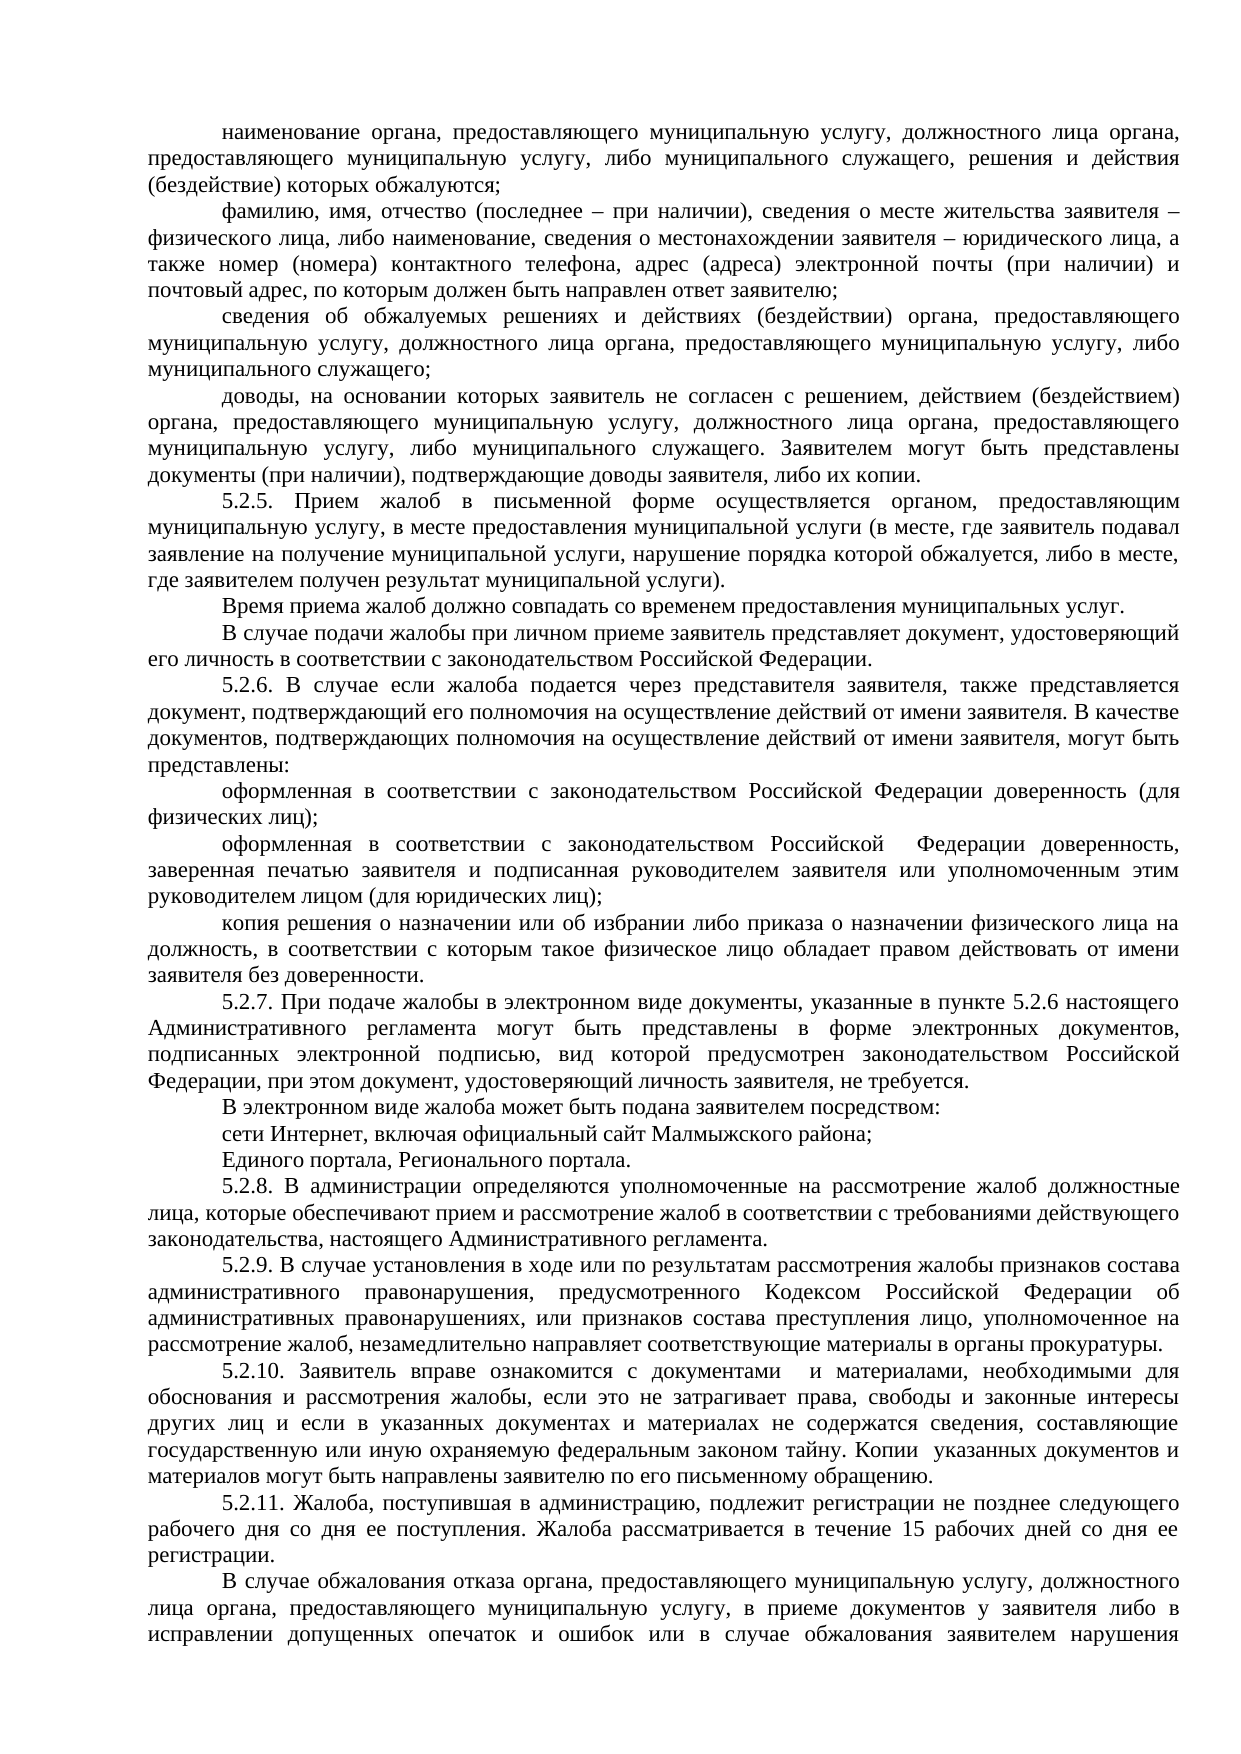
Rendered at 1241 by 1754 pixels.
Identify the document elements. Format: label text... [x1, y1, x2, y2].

text Единого портала, Регионального портала. [148, 1146, 1181, 1172]
text оформленная в соответствии с законодательством Российской Федерации доверенность, заверенная печатью заявителя и подписанная руководителем заявителя или уполномоченным этим руководителем лицом (для юридических лиц); [148, 830, 1181, 909]
text 5.2.9. В случае установления в ходе или по результатам рассмотрения жалобы признаков состава административного правонарушения, предусмотренного Кодексом Российской Федерации об административных правонарушениях, или признаков состава преступления лицо, уполномоченное на рассмотрение жалоб, незамедлительно направляет соответствующие материалы в органы прокуратуры. [148, 1251, 1181, 1357]
text доводы, на основании которых заявитель не согласен с решением, действием (бездействием) органа, предоставляющего муниципальную услугу, должностного лица органа, предоставляющего муниципальную услугу, либо муниципального служащего. Заявителем могут быть представлены документы (при наличии), подтверждающие доводы заявителя, либо их копии. [148, 382, 1181, 487]
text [148, 1568, 1181, 1647]
text 5.2.11. Жалоба, поступившая в администрацию, подлежит регистрации не позднее следующего рабочего дня со дня ее поступления. Жалоба рассматривается в течение 15 рабочих дней со дня ее регистрации. [148, 1488, 1181, 1568]
text 5.2.5. Прием жалоб в письменной форме осуществляется органом, предоставляющим муниципальную услугу, в месте предоставления муниципальной услуги (в месте, где заявитель подавал заявление на получение муниципальной услуги, нарушение порядка которой обжалуется, либо в месте, где заявителем получен результат муниципальной услуги). [148, 487, 1181, 592]
text В электронном виде жалоба может быть подана заявителем посредством: [148, 1093, 1181, 1119]
text 5.2.10. Заявитель вправе ознакомится с документами и материалами, необходимыми для обоснования и рассмотрения жалобы, если это не затрагивает права, свободы и законные интересы других лиц и если в указанных документах и материалах не содержатся сведения, составляющие государственную или иную охраняемую федеральным законом тайну. Копии указанных документов и материалов могут быть направлены заявителю по его письменному обращению. [148, 1357, 1181, 1488]
text 5.2.6. В случае если жалоба подается через представителя заявителя, также представляется документ, подтверждающий его полномочия на осуществление действий от имени заявителя. В качестве документов, подтверждающих полномочия на осуществление действий от имени заявителя, могут быть представлены: [148, 672, 1181, 777]
text копия решения о назначении или об избрании либо приказа о назначении физического лица на должность, в соответствии с которым такое физическое лицо обладает правом действовать от имени заявителя без доверенности. [148, 909, 1181, 988]
text В случае подачи жалобы при личном приеме заявитель представляет документ, удостоверяющий его личность в соответствии с законодательством Российской Федерации. [148, 619, 1181, 672]
text оформленная в соответствии с законодательством Российской Федерации доверенность (для физических лиц); [148, 777, 1181, 830]
text сети Интернет, включая официальный сайт Малмыжского района; [148, 1119, 1181, 1146]
text наименование органа, предоставляющего муниципальную услугу, должностного лица органа, предоставляющего муниципальную услугу, либо муниципального служащего, решения и действия (бездействие) которых обжалуются; [148, 118, 1181, 197]
text сведения об обжалуемых решениях и действиях (бездействии) органа, предоставляющего муниципальную услугу, должностного лица органа, предоставляющего муниципальную услугу, либо муниципального служащего; [148, 303, 1181, 382]
text Время приема жалоб должно совпадать со временем предоставления муниципальных услуг. [148, 592, 1181, 619]
text фамилию, имя, отчество (последнее – при наличии), сведения о месте жительства заявителя – физического лица, либо наименование, сведения о местонахождении заявителя – юридического лица, а также номер (номера) контактного телефона, адрес (адреса) электронной почты (при наличии) и почтовый адрес, по которым должен быть направлен ответ заявителю; [148, 197, 1181, 303]
text 5.2.7. При подаче жалобы в электронном виде документы, указанные в пункте 5.2.6 настоящего Административного регламента могут быть представлены в форме электронных документов, подписанных электронной подписью, вид которой предусмотрен законодательством Российской Федерации, при этом документ, удостоверяющий личность заявителя, не требуется. [148, 988, 1181, 1093]
text 5.2.8. В администрации определяются уполномоченные на рассмотрение жалоб должностные лица, которые обеспечивают прием и рассмотрение жалоб в соответствии с требованиями действующего законодательства, настоящего Административного регламента. [148, 1172, 1181, 1251]
